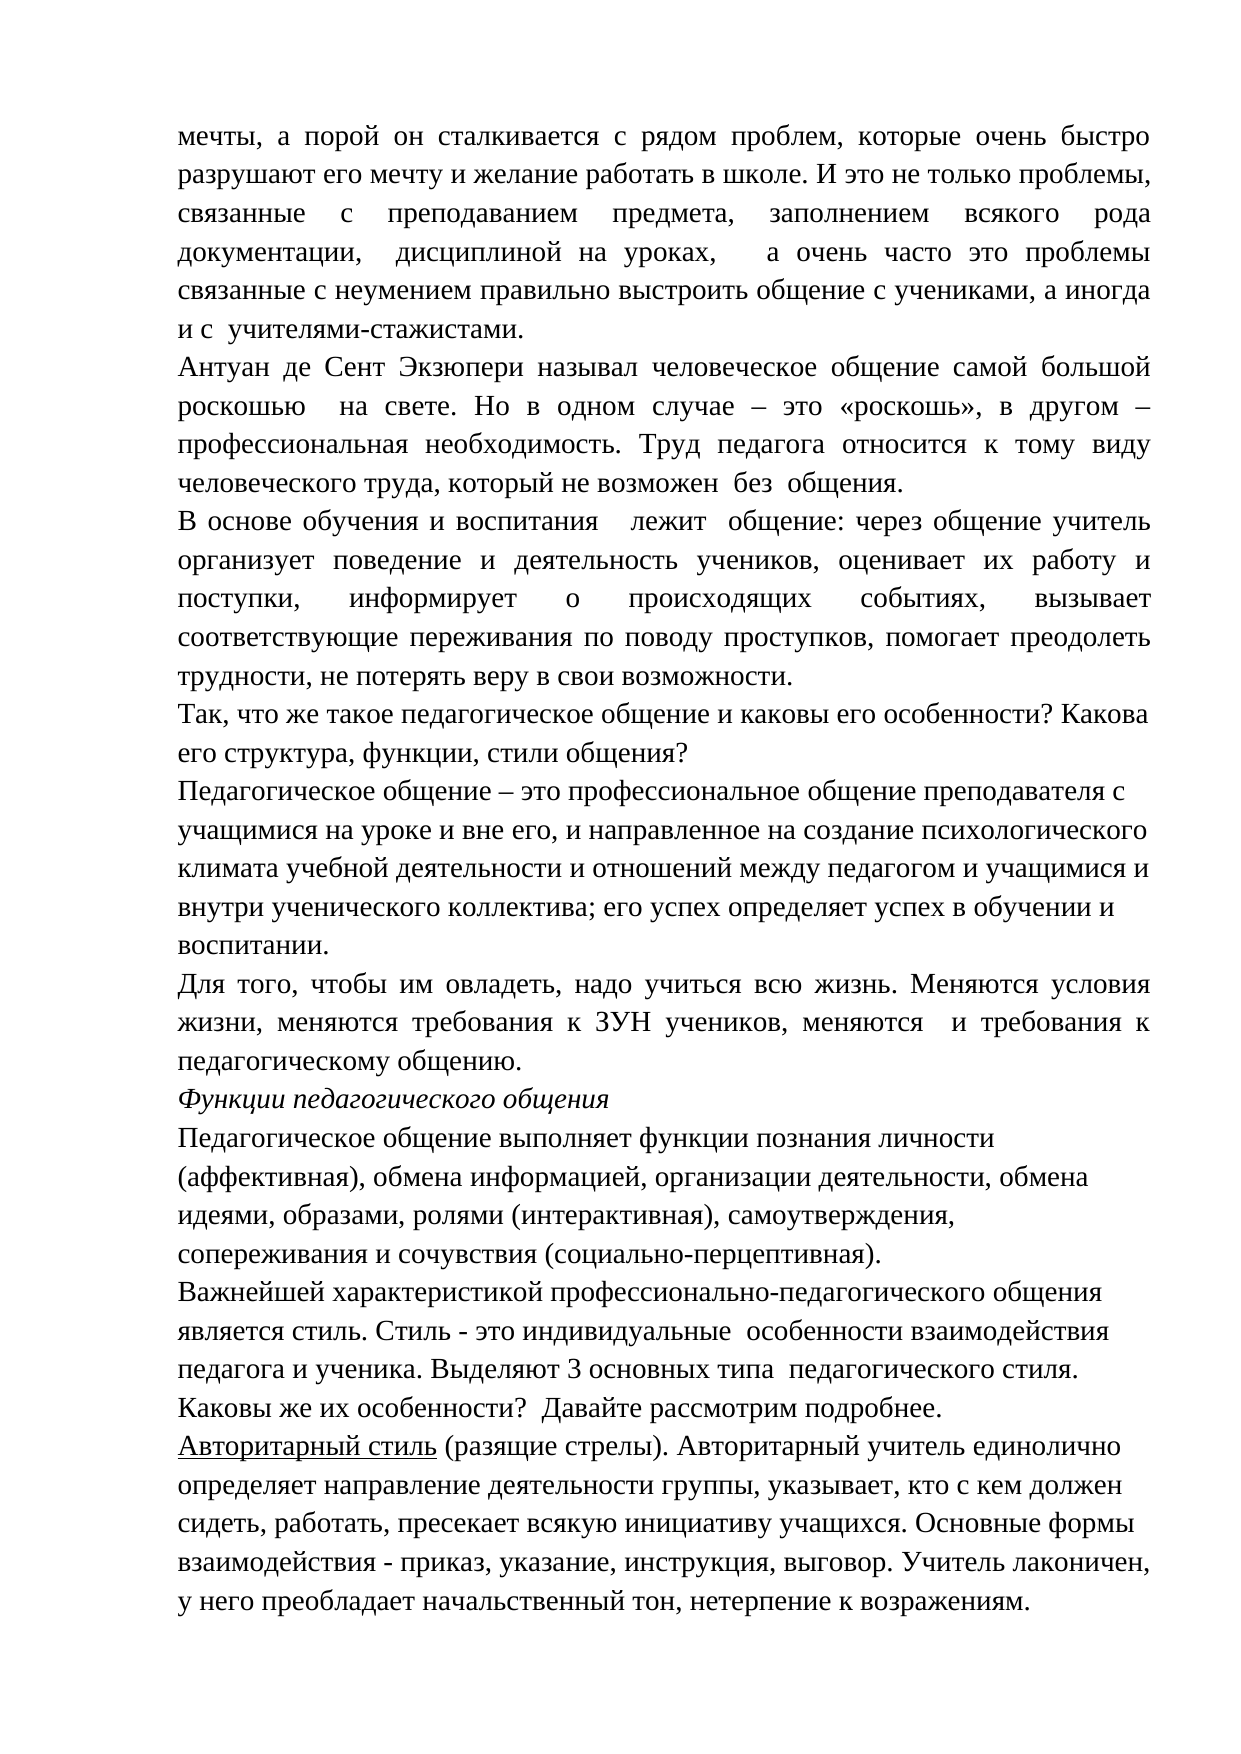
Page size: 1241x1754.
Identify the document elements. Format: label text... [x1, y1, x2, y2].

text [177, 118, 1152, 344]
text Функции педагогического общения [177, 1082, 1152, 1115]
text Важнейшей характеристикой профессионально-педагогического общения является стиль. Стиль - это индивидуальные особенности взаимодействия педагога и ученика. Выделяют 3 основных типа педагогического стиля. Каковы же их особенности? Давайте рассмотрим подробнее. [177, 1274, 1152, 1423]
text Так, что же такое педагогическое общение и каковы его особенности? Какова его структура, функции, стили общения? [177, 696, 1152, 768]
text Педагогическое общение – это профессиональное общение преподавателя с учащимися на уроке и вне его, и направленное на создание психологического климата учебной деятельности и отношений между педагогом и учащимися и внутри ученического коллектива; его успех определяет успех в обучении и воспитании. [177, 773, 1152, 961]
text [177, 1428, 1152, 1616]
text Педагогическое общение выполняет функции познания личности (аффективная), обмена информацией, организации деятельности, обмена идеями, образами, ролями (интерактивная), самоутверждения, сопереживания и сочувствия (социально-перцептивная). [177, 1120, 1152, 1269]
text Антуан де Сент Экзюпери называл человеческое общение самой большой роскошью на свете. Но в одном случае – это «роскошь», в другом – профессиональная необходимость. Труд педагога относится к тому виду человеческого труда, который не возможен без общения. [177, 349, 1152, 498]
text Для того, чтобы им овладеть, надо учиться всю жизнь. Меняются условия жизни, меняются требования к ЗУН учеников, меняются и требования к педагогическому общению. [177, 966, 1152, 1077]
text В основе обучения и воспитания лежит общение: через общение учитель организует поведение и деятельность учеников, оценивает их работу и поступки, информирует о происходящих событиях, вызывает соответствующие переживания по поводу проступков, помогает преодолеть трудности, не потерять веру в свои возможности. [177, 503, 1152, 691]
